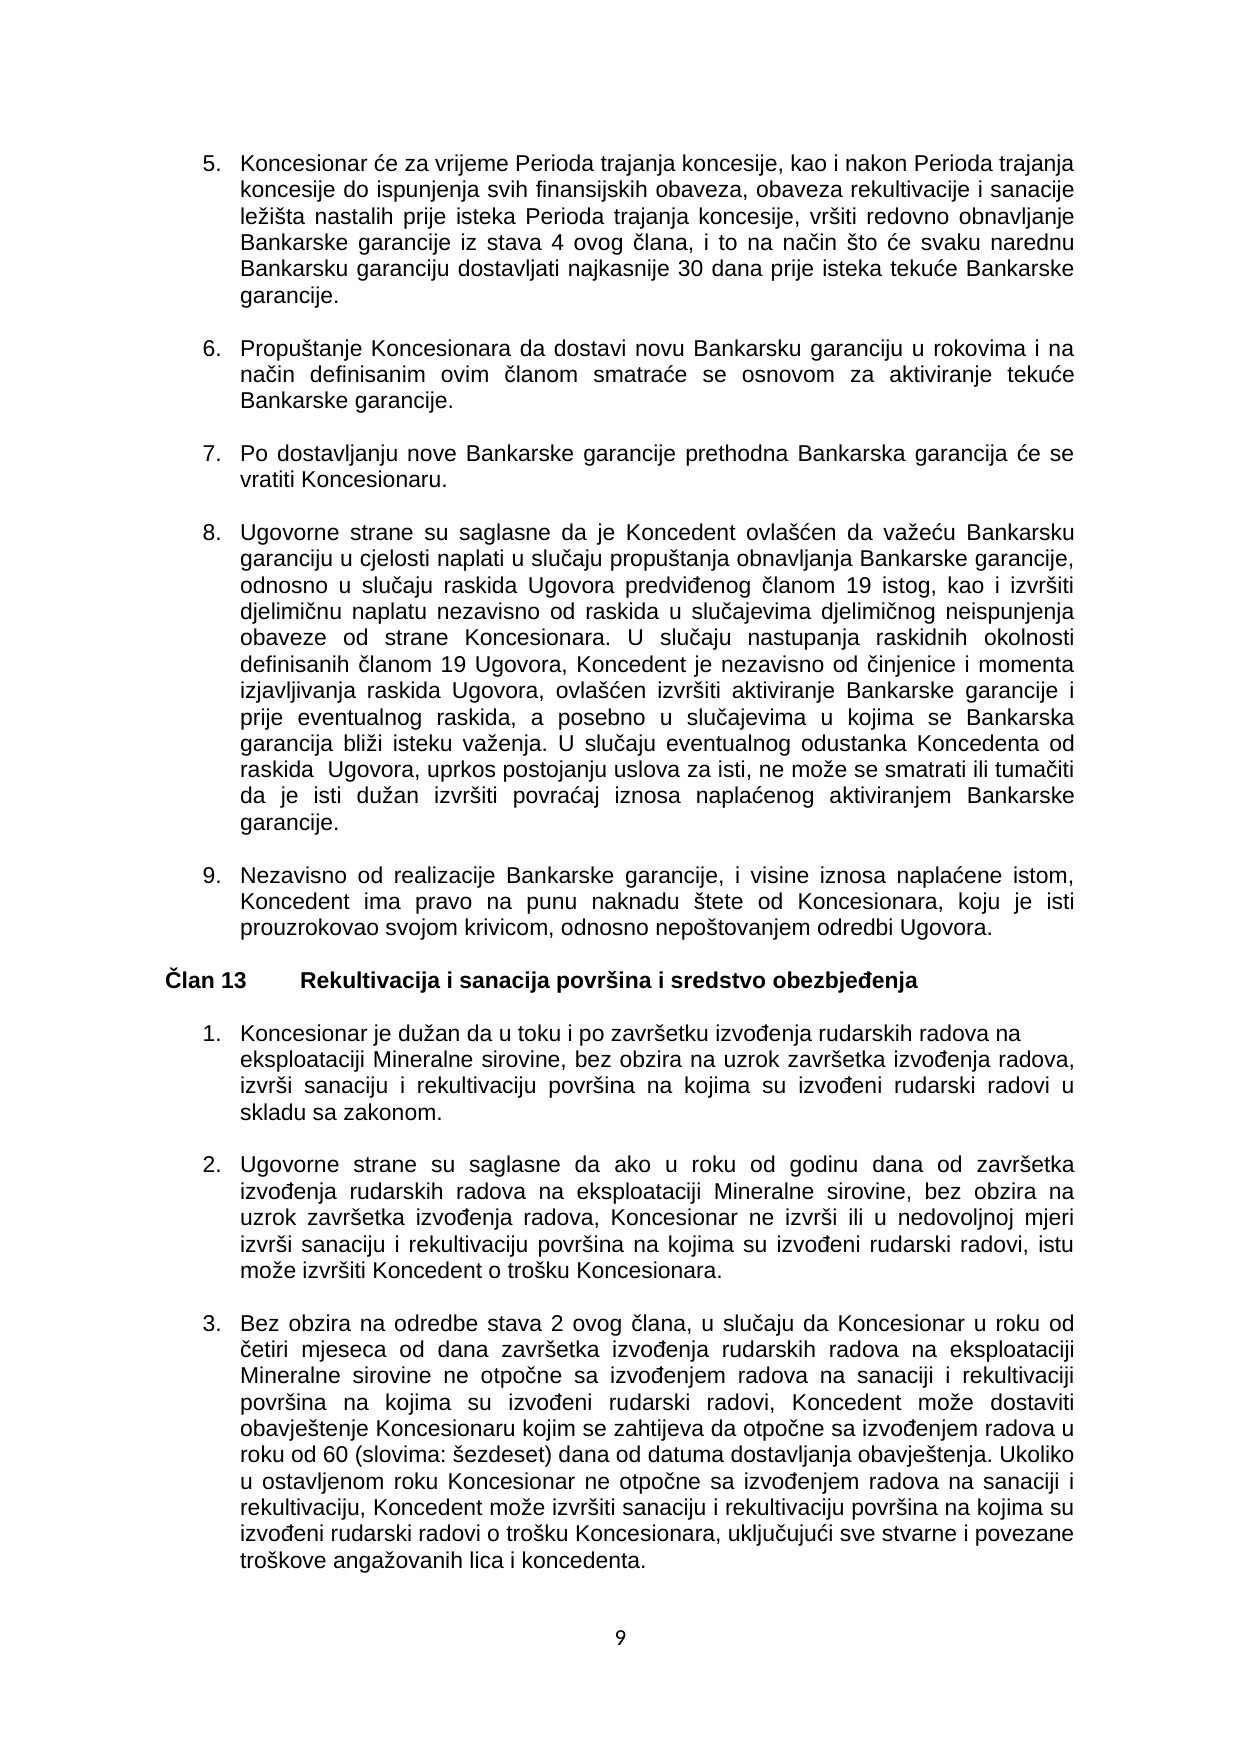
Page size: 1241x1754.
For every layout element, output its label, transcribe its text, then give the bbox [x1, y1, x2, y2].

list Koncesionar je dužan da u toku i po završetku izvođenja rudarskih radova na [202, 1020, 1075, 1046]
list Koncesionar će za vrijeme Perioda trajanja koncesije, kao i nakon Perioda trajanja koncesije do ispunjenja svih finansijskih obaveza, obaveza rekultivacije i sanacije ležišta nastalih prije isteka Perioda trajanja koncesije, vršiti redovno obnavljanje Bankarske garancije iz stava 4 ovog člana, i to na način što će svaku narednu Bankarsku garanciju dostavljati najkasnije 30 dana prije isteka tekuće Bankarske garancije. [202, 150, 1075, 308]
list Ugovorne strane su saglasne da je Koncedent ovlašćen da važeću Bankarsku garanciju u cjelosti naplati u slučaju propuštanja obnavljanja Bankarske garancije, odnosno u slučaju raskida Ugovora predviđenog članom 19 istog, kao i izvršiti djelimičnu naplatu nezavisno od raskida u slučajevima djelimičnog neispunjenja obaveze od strane Koncesionara. U slučaju nastupanja raskidnih okolnosti definisanih članom 19 Ugovora, Koncedent je nezavisno od činjenice i momenta izjavljivanja raskida Ugovora, ovlašćen izvršiti aktiviranje Bankarske garancije i prije eventualnog raskida, a posebno u slučajevima u kojima se Bankarska garancija bliži isteku važenja. U slučaju eventualnog odustanka Koncedenta od raskida Ugovora, uprkos postojanju uslova za isti, ne može se smatrati ili tumačiti da je isti dužan izvršiti povraćaj iznosa naplaćenog aktiviranjem Bankarske garancije. [202, 519, 1075, 835]
list Nezavisno od realizacije Bankarske garancije, i visine iznosa naplaćene istom, Koncedent ima pravo na punu naknadu štete od Koncesionara, koju je isti prouzrokovao svojom krivicom, odnosno nepoštovanjem odredbi Ugovora. [202, 862, 1075, 941]
list Ugovorne strane su saglasne da ako u roku od godinu dana od završetka izvođenja rudarskih radova na eksploataciji Mineralne sirovine, bez obzira na uzrok završetka izvođenja radova, Koncesionar ne izvrši ili u nedovoljnoj mjeri izvrši sanaciju i rekultivaciju površina na kojima su izvođeni rudarski radovi, istu može izvršiti Koncedent o trošku Koncesionara. [202, 1151, 1075, 1283]
list Bez obzira na odredbe stava 2 ovog člana, u slučaju da Koncesionar u roku od četiri mjeseca od dana završetka izvođenja rudarskih radova na eksploataciji Mineralne sirovine ne otpočne sa izvođenjem radova na sanaciji i rekultivaciji površina na kojima su izvođeni rudarski radovi, Koncedent može dostaviti obavještenje Koncesionaru kojim se zahtijeva da otpočne sa izvođenjem radova u roku od 60 (slovima: šezdeset) dana od datuma dostavljanja obavještenja. Ukoliko u ostavljenom roku Koncesionar ne otpočne sa izvođenjem radova na sanaciji i rekultivaciju, Koncedent može izvršiti sanaciju i rekultivaciju površina na kojima su izvođeni rudarski radovi o trošku Koncesionara, uključujući sve stvarne i povezane troškove angažovanih lica i koncedenta. [202, 1309, 1075, 1573]
list eksploataciji Mineralne sirovine, bez obzira na uzrok završetka izvođenja radova, izvrši sanaciju i rekultivaciju površina na kojima su izvođeni rudarski radovi u skladu sa zakonom. [240, 1046, 1075, 1125]
list Propuštanje Koncesionara da dostavi novu Bankarsku garanciju u rokovima i na način definisanim ovim članom smatraće se osnovom za aktiviranje tekuće Bankarske garancije. [202, 334, 1075, 413]
list Rekultivacija i sanacija površina i sredstvo obezbjeđenja [165, 967, 1075, 993]
list Po dostavljanju nove Bankarske garancije prethodna Bankarska garancija će se vratiti Koncesionaru. [202, 440, 1075, 493]
